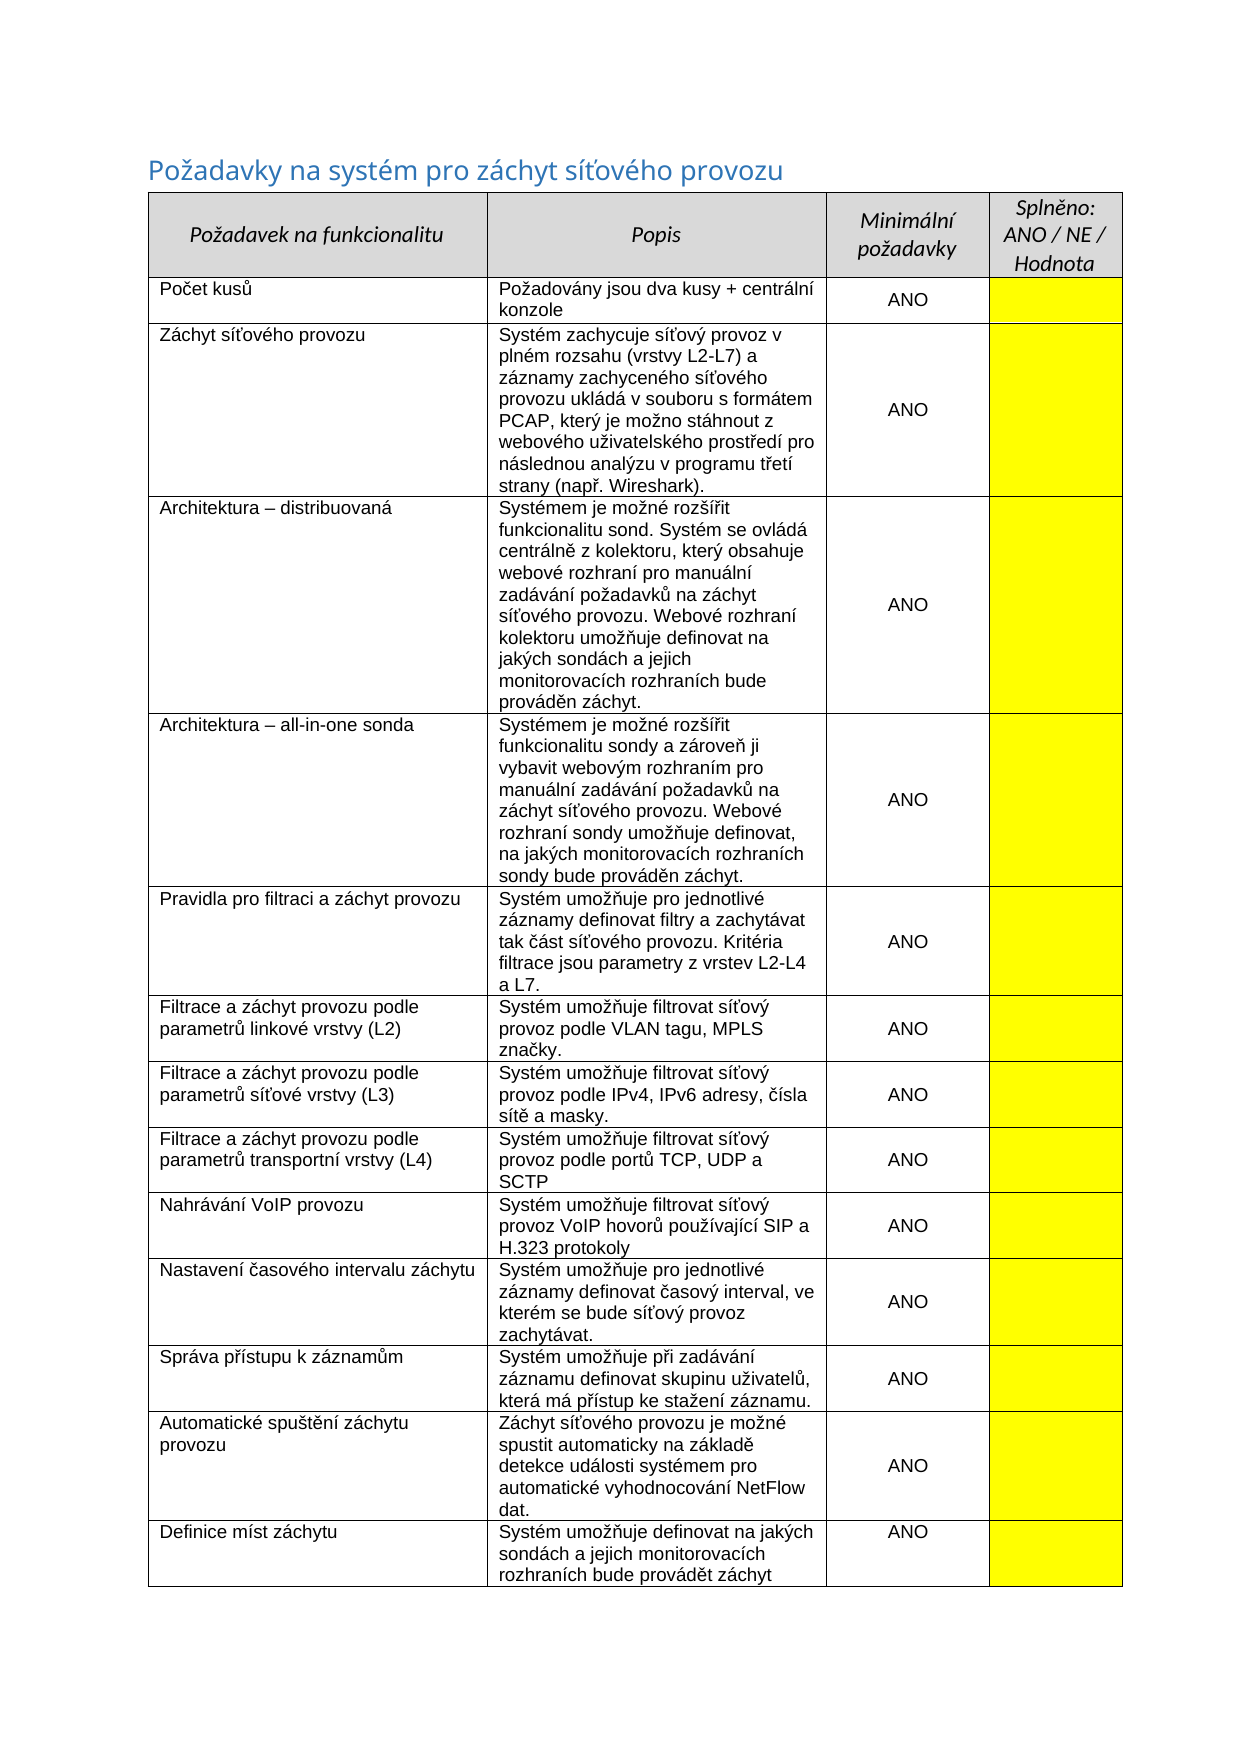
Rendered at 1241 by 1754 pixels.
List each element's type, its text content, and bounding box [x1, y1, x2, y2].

table_cell [990, 1062, 1122, 1127]
table_cell Systém zachycuje síťový provoz v plném rozsahu (vrstvy L2-L7) a záznamy zachyceného síťového provozu ukládá v souboru s formátem PCAP, který je možno stáhnout z webového uživatelského prostředí pro následnou analýzu v programu třetí strany (např. Wireshark). [488, 324, 826, 496]
table_cell Požadovány jsou dva kusy + centrální konzole [488, 278, 826, 322]
table_cell Systém umožňuje při zadávání záznamu definovat skupinu uživatelů, která má přístup ke stažení záznamu. [488, 1346, 826, 1411]
table_cell Filtrace a záchyt provozu podle parametrů transportní vrstvy (L4) [149, 1128, 487, 1192]
table_cell [990, 278, 1122, 322]
table_cell Záchyt síťového provozu je možné spustit automaticky na základě detekce události systémem pro automatické vyhodnocování NetFlow dat. [488, 1412, 826, 1520]
table_cell Pravidla pro filtraci a záchyt provozu [149, 887, 487, 995]
table_cell [990, 996, 1122, 1061]
table_header Popis [488, 193, 826, 277]
table_cell Systém umožňuje filtrovat síťový provoz VoIP hovorů používající SIP a H.323 protokoly [488, 1193, 826, 1258]
table_cell Systém umožňuje filtrovat síťový provoz podle portů TCP, UDP a SCTP [488, 1128, 826, 1192]
table_cell ANO [827, 887, 989, 995]
table_cell [990, 497, 1122, 713]
table_header Minimální požadavky [827, 193, 989, 277]
table_cell ANO [827, 1128, 989, 1192]
table_cell Nahrávání VoIP provozu [149, 1193, 487, 1258]
table_cell [990, 324, 1122, 496]
table_cell [990, 1412, 1122, 1520]
table_cell Záchyt síťového provozu [149, 324, 487, 496]
table_cell Systém umožňuje pro jednotlivé záznamy definovat časový interval, ve kterém se bude síťový provoz zachytávat. [488, 1259, 826, 1345]
table_cell ANO [827, 996, 989, 1061]
table_cell ANO [827, 1346, 989, 1411]
subtitle Požadavky na systém pro záchyt síťového provozu [148, 152, 1093, 189]
table_cell ANO [827, 1193, 989, 1258]
table_cell ANO [827, 324, 989, 496]
table_cell Automatické spuštění záchytu provozu [149, 1412, 487, 1520]
table_cell ANO [827, 1259, 989, 1345]
table_cell [990, 1346, 1122, 1411]
table_header Požadavek na funkcionalitu [149, 193, 487, 277]
table_cell Architektura – all-in-one sonda [149, 714, 487, 886]
table_cell [990, 714, 1122, 886]
table_cell Nastavení časového intervalu záchytu [149, 1259, 487, 1345]
table_cell Správa přístupu k záznamům [149, 1346, 487, 1411]
table_cell Systémem je možné rozšířit funkcionalitu sondy a zároveň ji vybavit webovým rozhraním pro manuální zadávání požadavků na záchyt síťového provozu. Webové rozhraní sondy umožňuje definovat, na jakých monitorovacích rozhraních sondy bude prováděn záchyt. [488, 714, 826, 886]
table_cell Počet kusů [149, 278, 487, 322]
table_cell Systémem je možné rozšířit funkcionalitu sond. Systém se ovládá centrálně z kolektoru, který obsahuje webové rozhraní pro manuální zadávání požadavků na záchyt síťového provozu. Webové rozhraní kolektoru umožňuje definovat na jakých sondách a jejich monitorovacích rozhraních bude prováděn záchyt. [488, 497, 826, 713]
table_cell Filtrace a záchyt provozu podle parametrů síťové vrstvy (L3) [149, 1062, 487, 1127]
table_cell [990, 1259, 1122, 1345]
table_cell Systém umožňuje filtrovat síťový provoz podle IPv4, IPv6 adresy, čísla sítě a masky. [488, 1062, 826, 1127]
table_cell ANO [827, 1521, 989, 1586]
table_cell Architektura – distribuovaná [149, 497, 487, 713]
table_cell Systém umožňuje pro jednotlivé záznamy definovat filtry a zachytávat tak část síťového provozu. Kritéria filtrace jsou parametry z vrstev L2-L4 a L7. [488, 887, 826, 995]
table_cell ANO [827, 1412, 989, 1520]
table_cell Systém umožňuje filtrovat síťový provoz podle VLAN tagu, MPLS značky. [488, 996, 826, 1061]
table_cell [990, 1128, 1122, 1192]
table_header Splněno: ANO / NE / Hodnota [990, 193, 1122, 277]
table_cell Filtrace a záchyt provozu podle parametrů linkové vrstvy (L2) [149, 996, 487, 1061]
table_cell ANO [827, 497, 989, 713]
table_cell Definice míst záchytu [149, 1521, 487, 1586]
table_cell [488, 1521, 826, 1586]
table_cell [990, 887, 1122, 995]
table_cell [990, 1193, 1122, 1258]
table_cell ANO [827, 1062, 989, 1127]
table_cell ANO [827, 714, 989, 886]
table_cell ANO [827, 278, 989, 322]
table_cell [990, 1521, 1122, 1586]
